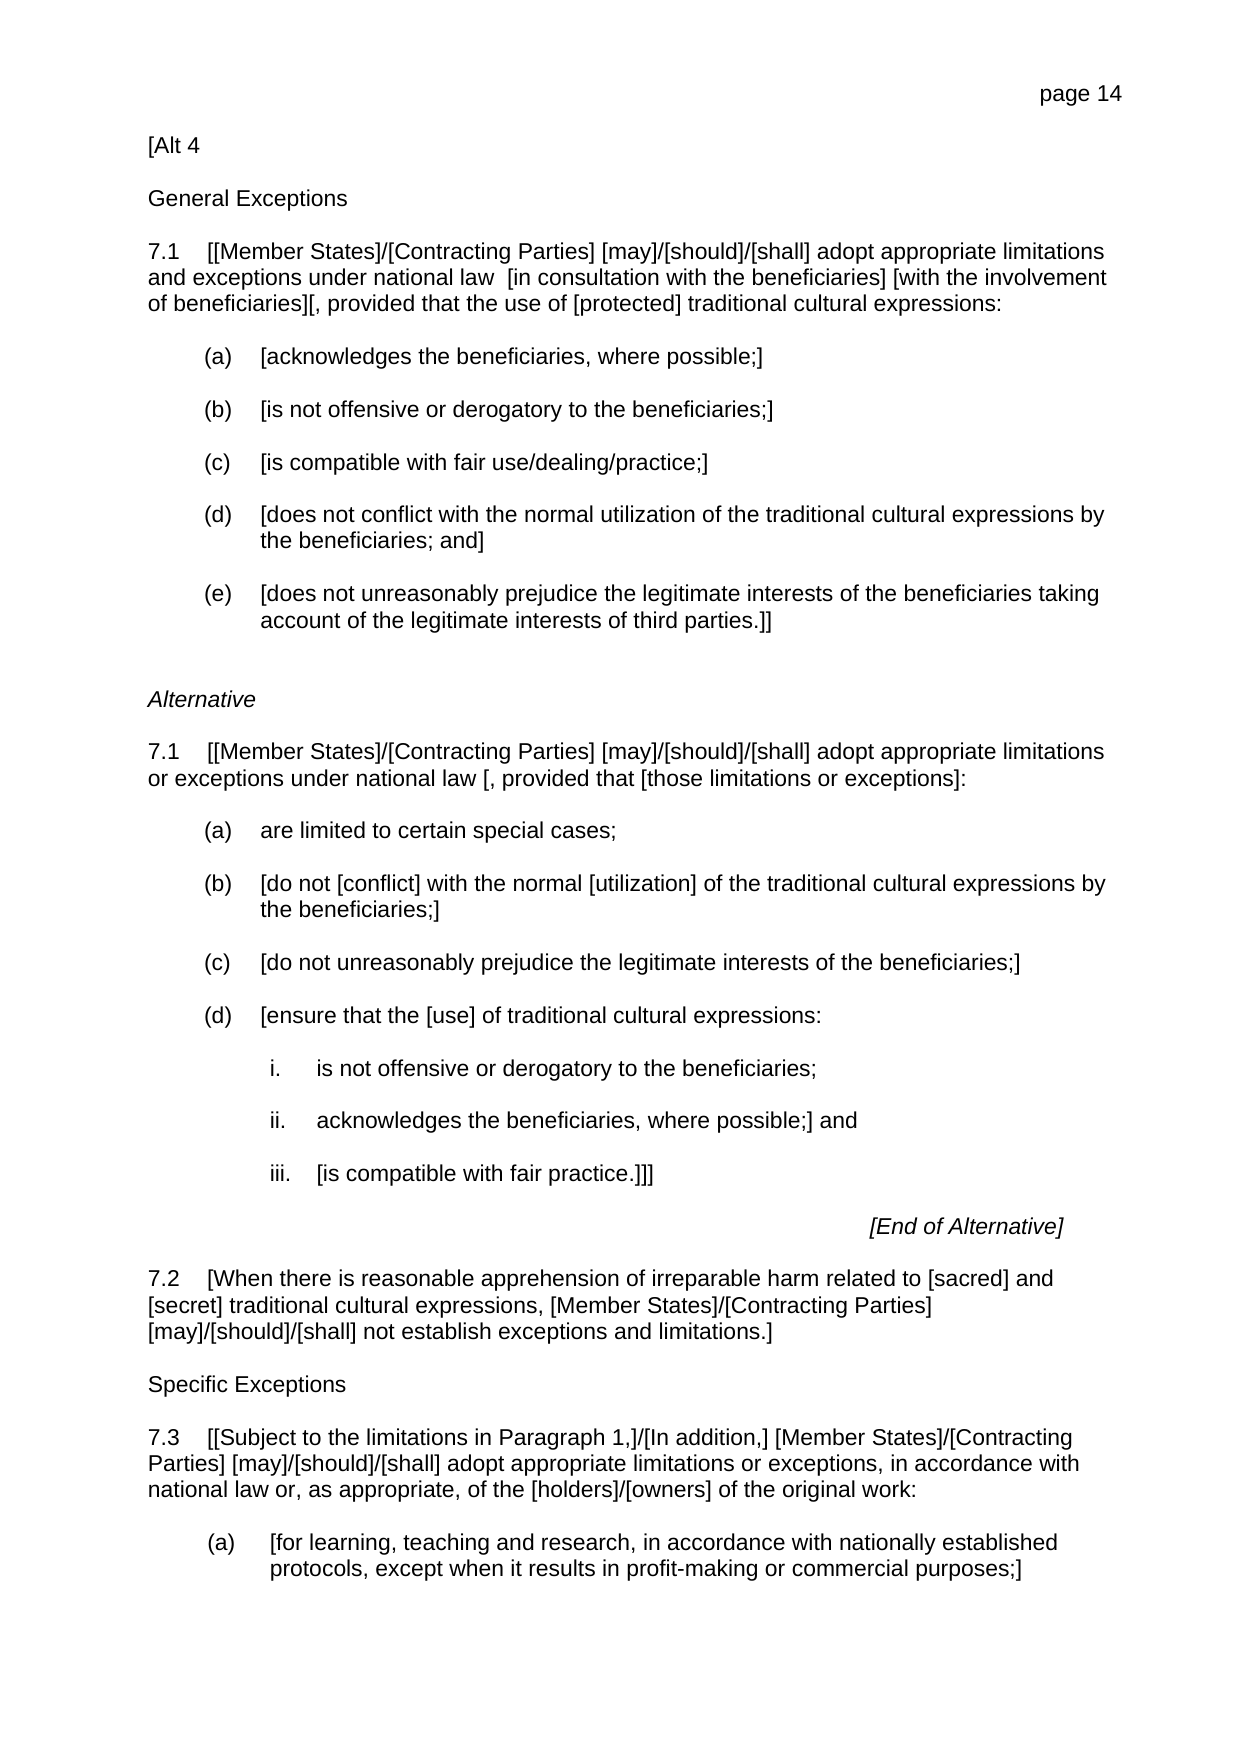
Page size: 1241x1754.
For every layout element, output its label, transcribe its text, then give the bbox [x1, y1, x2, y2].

text General Exceptions [148, 185, 1122, 211]
text 7.1 [[Member States]/[Contracting Parties] [may]/[should]/[shall] adopt appropriate limitations or exceptions under national law [, provided that [those limitations or exceptions]: [148, 738, 1122, 791]
text (b) [is not offensive or derogatory to the beneficiaries;] [204, 396, 1122, 422]
text (a) are limited to certain special cases; [204, 817, 1122, 844]
text (a) [acknowledges the beneficiaries, where possible;] [204, 343, 1122, 369]
text Alternative [148, 686, 1122, 712]
text 7.3 [[Subject to the limitations in Paragraph 1,]/[In addition,] [Member States]/[Contracting Parties] [may]/[should]/[shall] adopt appropriate limitations or exceptions, in accordance with national law or, as appropriate, of the [holders]/[owners] of the original work: [148, 1423, 1122, 1503]
text (d) [ensure that the [use] of traditional cultural expressions: [204, 1002, 1122, 1028]
text ii. acknowledges the beneficiaries, where possible;] and [269, 1107, 1122, 1134]
text Specific Exceptions [148, 1371, 1122, 1397]
text (c) [do not unreasonably prejudice the legitimate interests of the beneficiaries;] [204, 949, 1122, 976]
text i. is not offensive or derogatory to the beneficiaries; [269, 1054, 1122, 1081]
text (b) [do not [conflict] with the normal [utilization] of the traditional cultural expressions by the beneficiaries;] [204, 870, 1122, 923]
text [End of Alternative] [869, 1213, 1122, 1239]
text [Alt 4 [148, 132, 1122, 158]
text 7.1 [[Member States]/[Contracting Parties] [may]/[should]/[shall] adopt appropriate limitations and exceptions under national law [in consultation with the beneficiaries] [with the involvement of beneficiaries][, provided that the use of [protected] traditional cultural expressions: [148, 238, 1122, 317]
text (c) [is compatible with fair use/dealing/practice;] [204, 448, 1122, 475]
list [for learning, teaching and research, in accordance with nationally established protocols, except when it results in profit-making or commercial purposes;] [207, 1529, 1122, 1582]
text 7.2 [When there is reasonable apprehension of irreparable harm related to [sacred] and [secret] traditional cultural expressions, [Member States]/[Contracting Parties] [may]/[should]/[shall] not establish exceptions and limitations.] [148, 1265, 1122, 1344]
text (e) [does not unreasonably prejudice the legitimate interests of the beneficiaries taking account of the legitimate interests of third parties.]] [204, 580, 1122, 633]
text (d) [does not conflict with the normal utilization of the traditional cultural expressions by the beneficiaries; and] [204, 501, 1122, 554]
text iii. [is compatible with fair practice.]]] [269, 1160, 1122, 1186]
